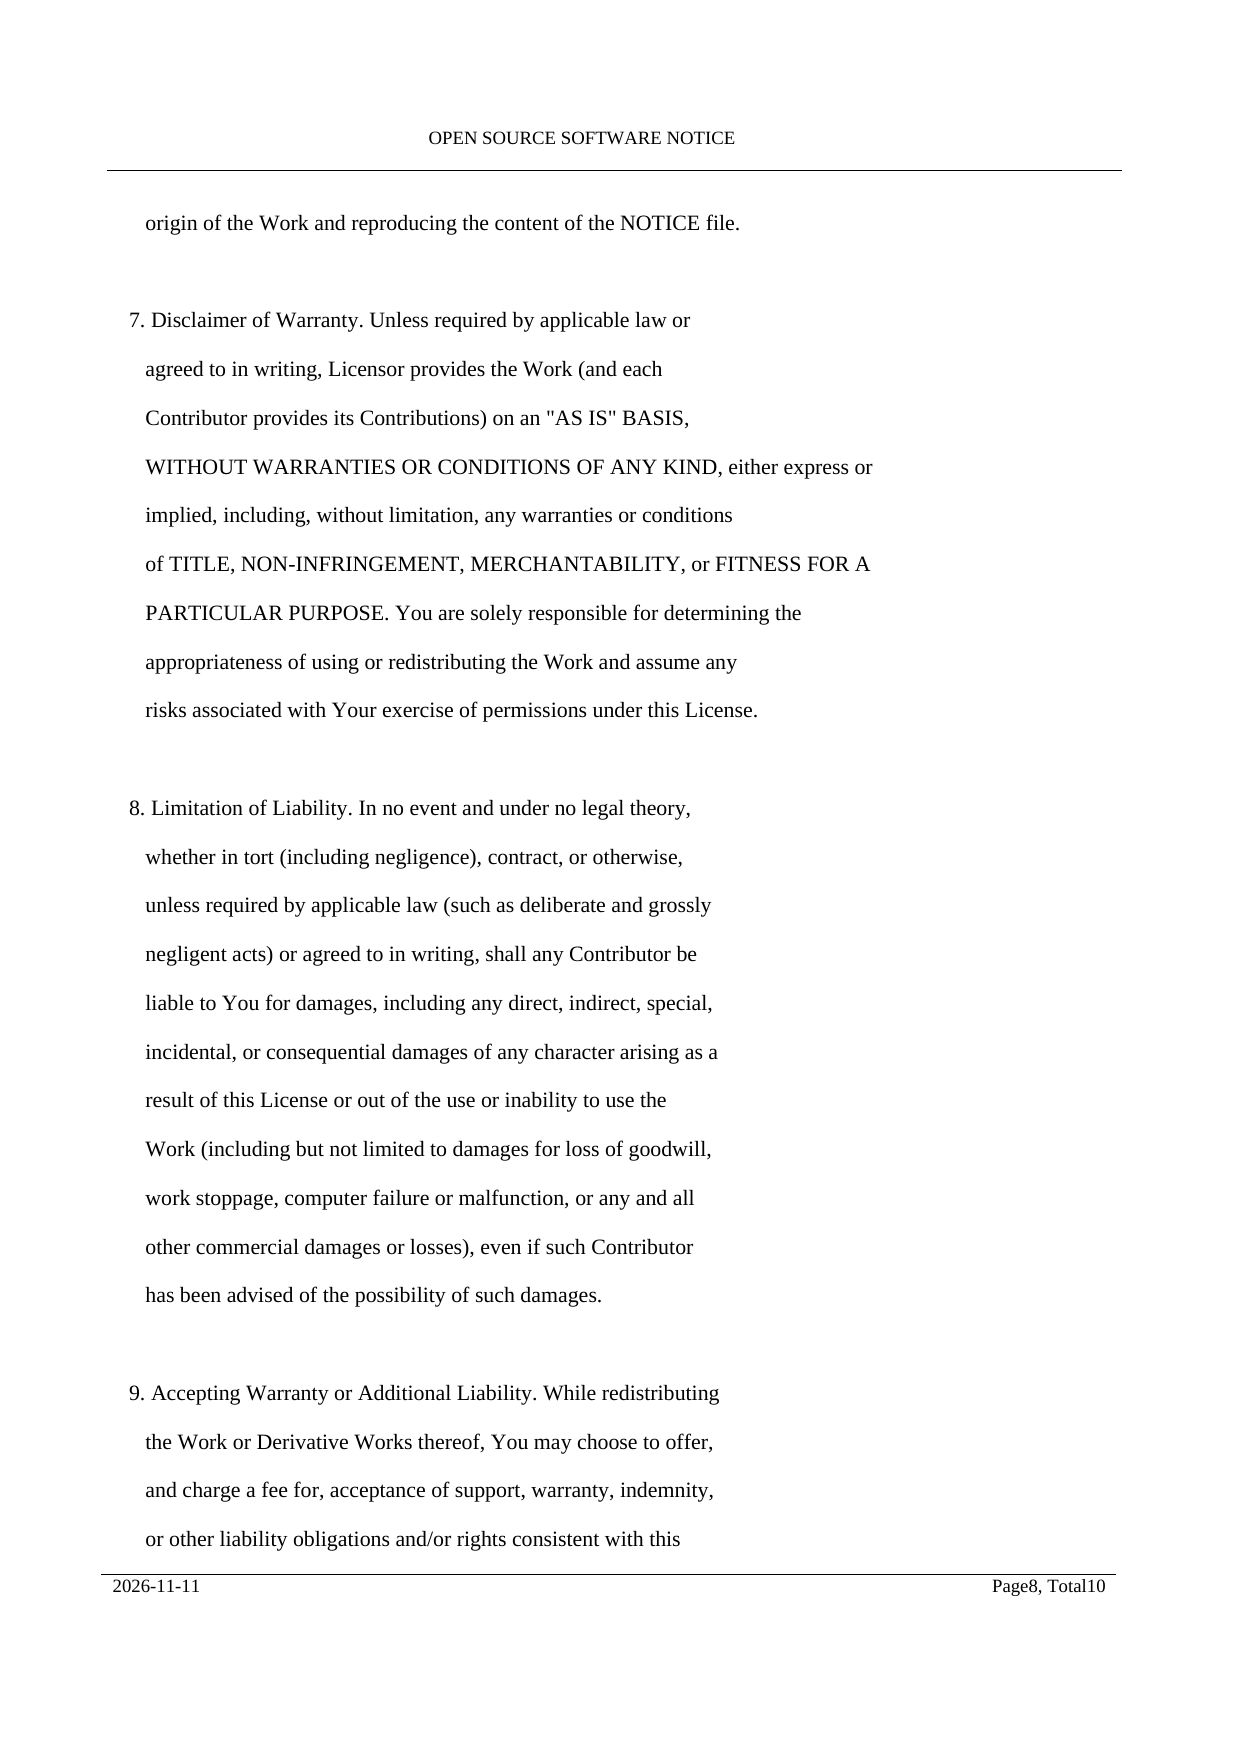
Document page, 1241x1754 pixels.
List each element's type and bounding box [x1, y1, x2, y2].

text [112, 206, 1128, 1555]
